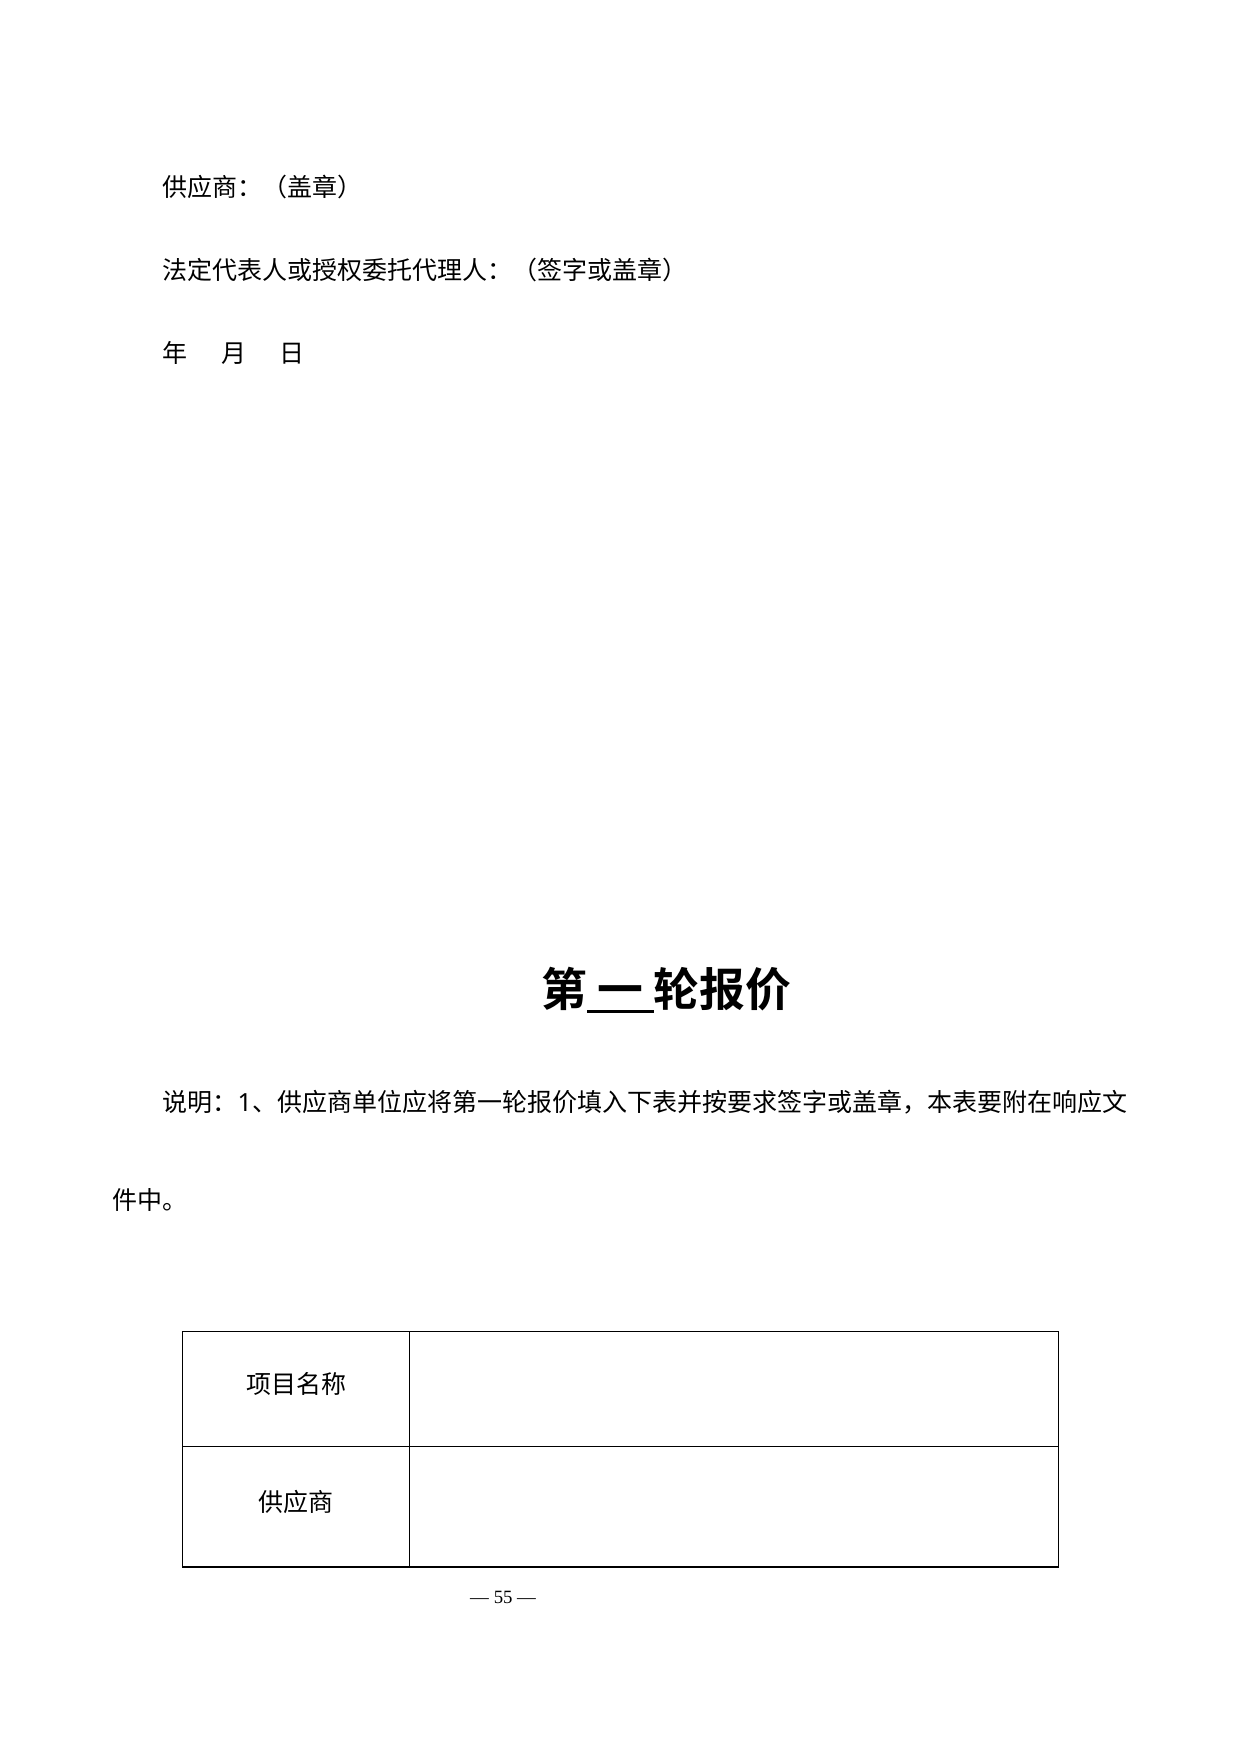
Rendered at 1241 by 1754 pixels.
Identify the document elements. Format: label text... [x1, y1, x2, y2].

table_cell 供应商 [183, 1447, 409, 1566]
table_header [410, 1332, 1058, 1446]
text 年 月 日 [112, 319, 1128, 384]
table_cell [410, 1447, 1058, 1566]
text 说明：1、供应商单位应将第一轮报价填入下表并按要求签字或盖章，本表要附在响应文件中。 [112, 1068, 1128, 1231]
text 供应商：（盖章） [112, 153, 1128, 218]
text 法定代表人或授权委托代理人：（签字或盖章） [112, 236, 1128, 301]
table_header 项目名称 [183, 1332, 409, 1446]
text 第 一 轮报价 [112, 938, 1128, 1035]
